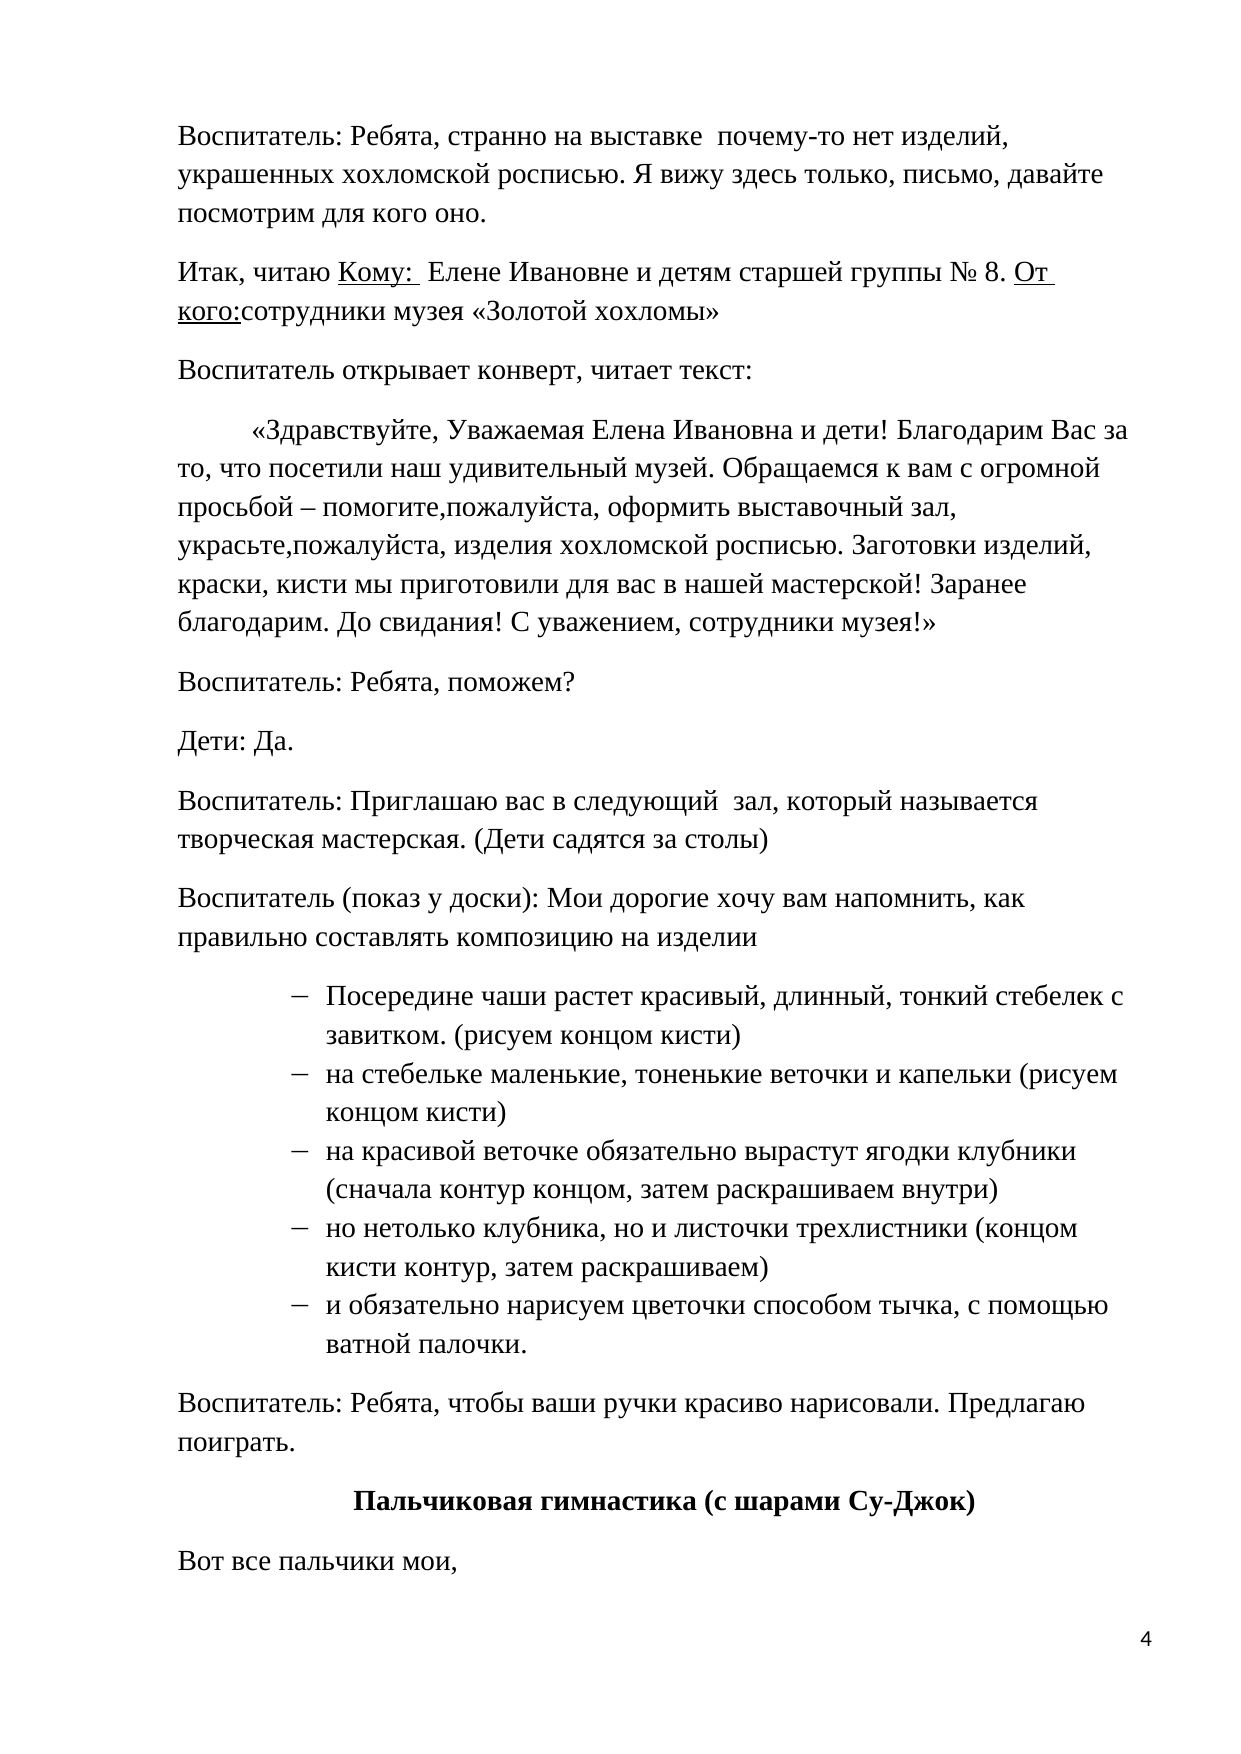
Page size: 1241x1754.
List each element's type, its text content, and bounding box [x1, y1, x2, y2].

text Воспитатель открывает конверт, читает текст: [177, 352, 1152, 386]
text Вот все пальчики мои, [177, 1543, 1152, 1576]
list на стебельке маленькие, тоненькие веточки и капельки (рисуем концом кисти) [288, 1056, 1152, 1128]
text Итак, читаю Кому: Елене Ивановне и детям старшей группы № 8. От кого:сотрудники музея «Золотой хохломы» [177, 254, 1152, 327]
text Пальчиковая гимнастика (с шарами Су-Джок) [177, 1483, 1152, 1517]
text «Здравствуйте, Уважаемая Елена Ивановна и дети! Благодарим Вас за то, что посетили наш удивительный музей. Обращаемся к вам с огромной просьбой – помогите,пожалуйста, оформить выставочный зал, украсьте,пожалуйста, изделия хохломской росписью. Заготовки изделий, краски, кисти мы приготовили для вас в нашей мастерской! Заранее благодарим. До свидания! С уважением, сотрудники музея!» [177, 412, 1152, 638]
text Воспитатель: Приглашаю вас в следующий зал, который называется творческая мастерская. (Дети садятся за столы) [177, 783, 1152, 855]
text Воспитатель: Ребята, чтобы ваши ручки красиво нарисовали. Предлагаю поиграть. [177, 1385, 1152, 1457]
text Воспитатель: Ребята, странно на выставке почему-то нет изделий, украшенных хохломской росписью. Я вижу здесь только, письмо, давайте посмотрим для кого оно. [177, 118, 1152, 229]
text Воспитатель: Ребята, поможем? [177, 664, 1152, 697]
text Воспитатель (показ у доски): Мои дорогие хочу вам напомнить, как правильно составлять композицию на изделии [177, 881, 1152, 953]
list Посередине чаши растет красивый, длинный, тонкий стебелек с завитком. (рисуем концом кисти) [288, 978, 1152, 1051]
list и обязательно нарисуем цветочки способом тычка, с помощью ватной палочки. [288, 1287, 1152, 1359]
list на красивой веточке обязательно вырастут ягодки клубники (сначала контур концом, затем раскрашиваем внутри) [288, 1133, 1152, 1205]
text Дети: Да. [177, 723, 1152, 757]
list но нетолько клубника, но и листочки трехлистники (концом кисти контур, затем раскрашиваем) [288, 1210, 1152, 1282]
